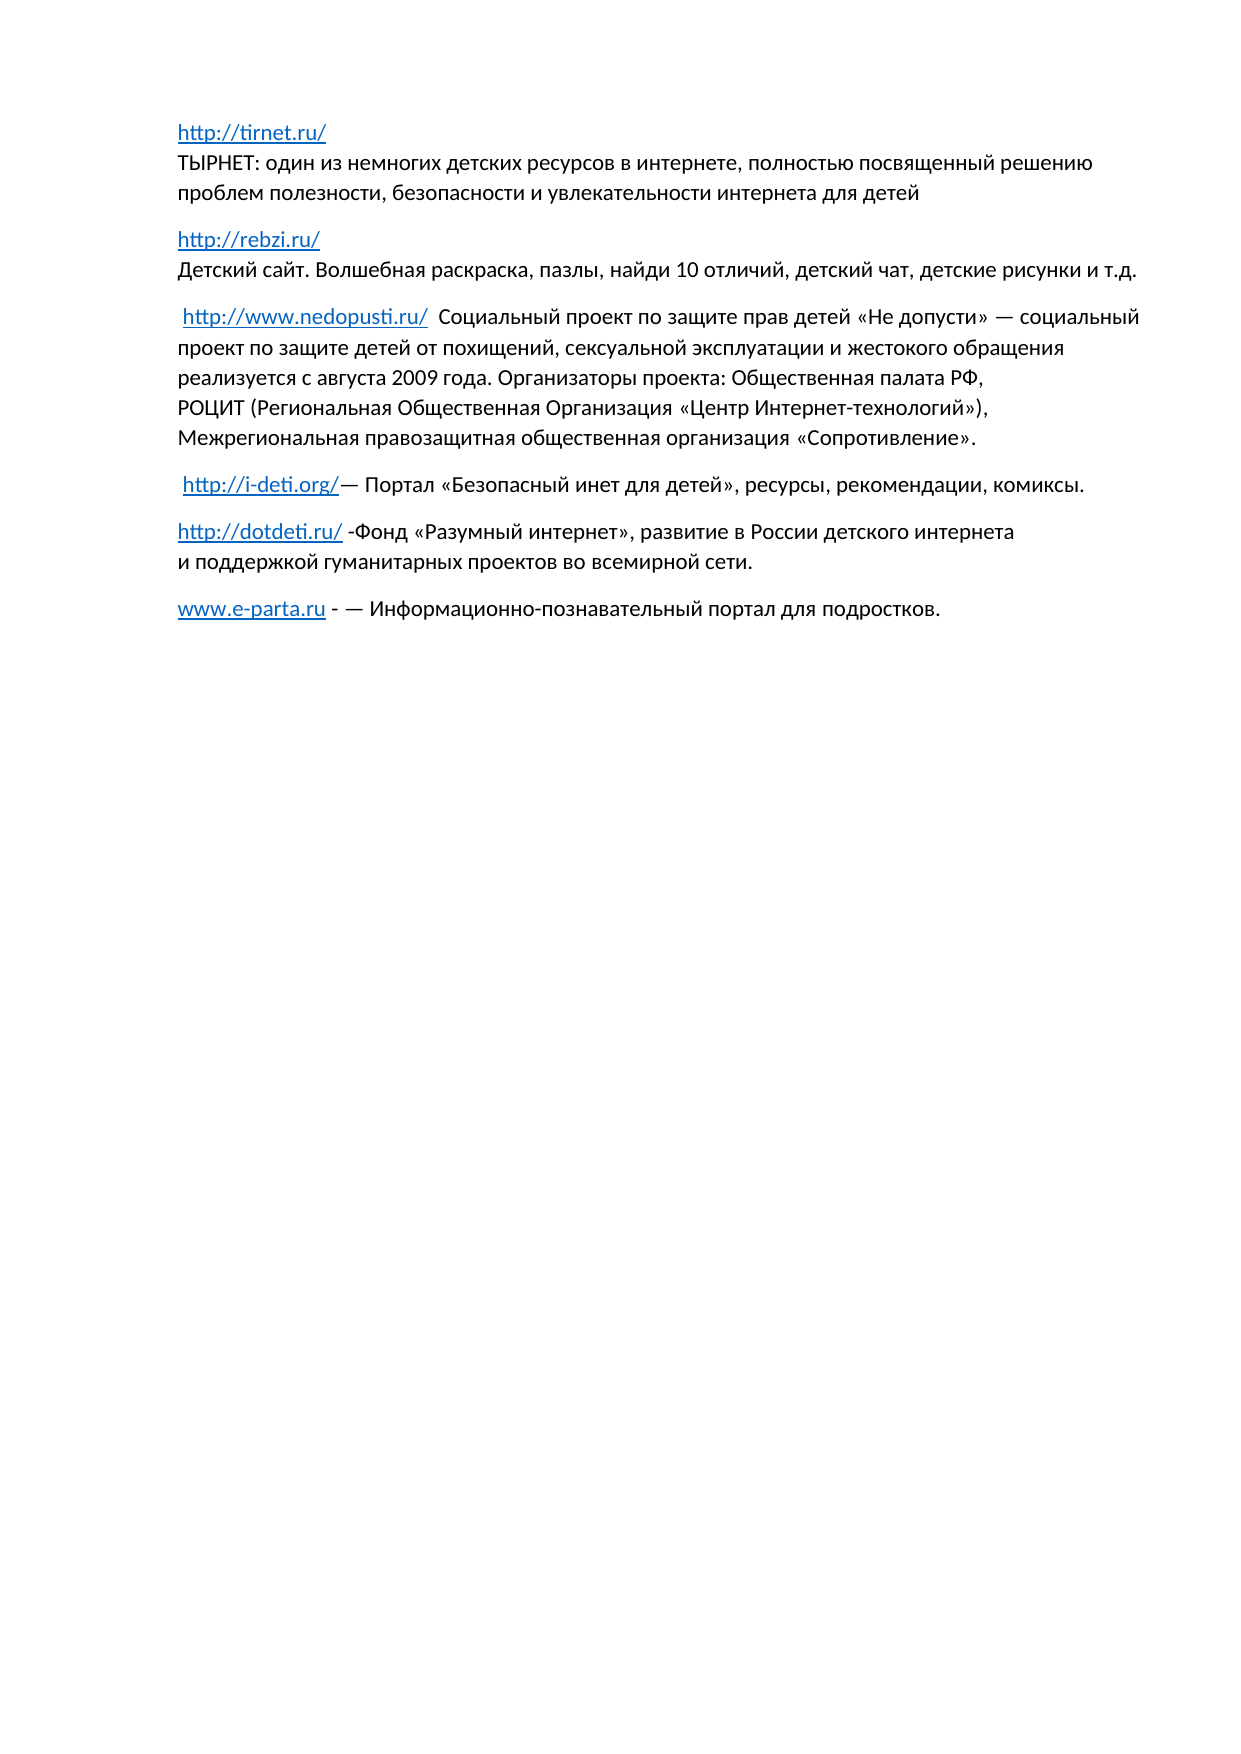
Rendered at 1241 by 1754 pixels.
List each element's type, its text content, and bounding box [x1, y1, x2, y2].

text http://rebzi.ru/ Детский сайт. Волшебная раскраска, пазлы, найди 10 отличий, детский чат, детские рисунки и т.д. [177, 225, 1152, 284]
text http://dotdeti.ru/ -Фонд «Разумный интернет», развитие в России детского интернета и поддержкой гуманитарных проектов во всемирной сети. [177, 517, 1152, 575]
text www.e-parta.ru - — Информационно-познавательный портал для подростков. [177, 594, 1152, 622]
text http://i-deti.org/— Портал «Безопасный инет для детей», ресурсы, рекомендации, комиксы. [177, 470, 1152, 498]
text http://www.nedopusti.ru/ Социальный проект по защите прав детей «Не допусти» — социальный проект по защите детей от похищений, сексуальной эксплуатации и жестокого обращения реализуется с августа 2009 года. Организаторы проекта: Общественная палата РФ, РОЦИТ (Региональная Общественная Организация «Центр Интернет-технологий»), Межрегиональная правозащитная общественная организация «Сопротивление». [177, 302, 1152, 451]
text http://tirnet.ru/ ТЫРНЕТ: один из немногих детских ресурсов в интернете, полностью посвященный решению проблем полезности, безопасности и увлекательности интернета для детей [177, 118, 1152, 207]
